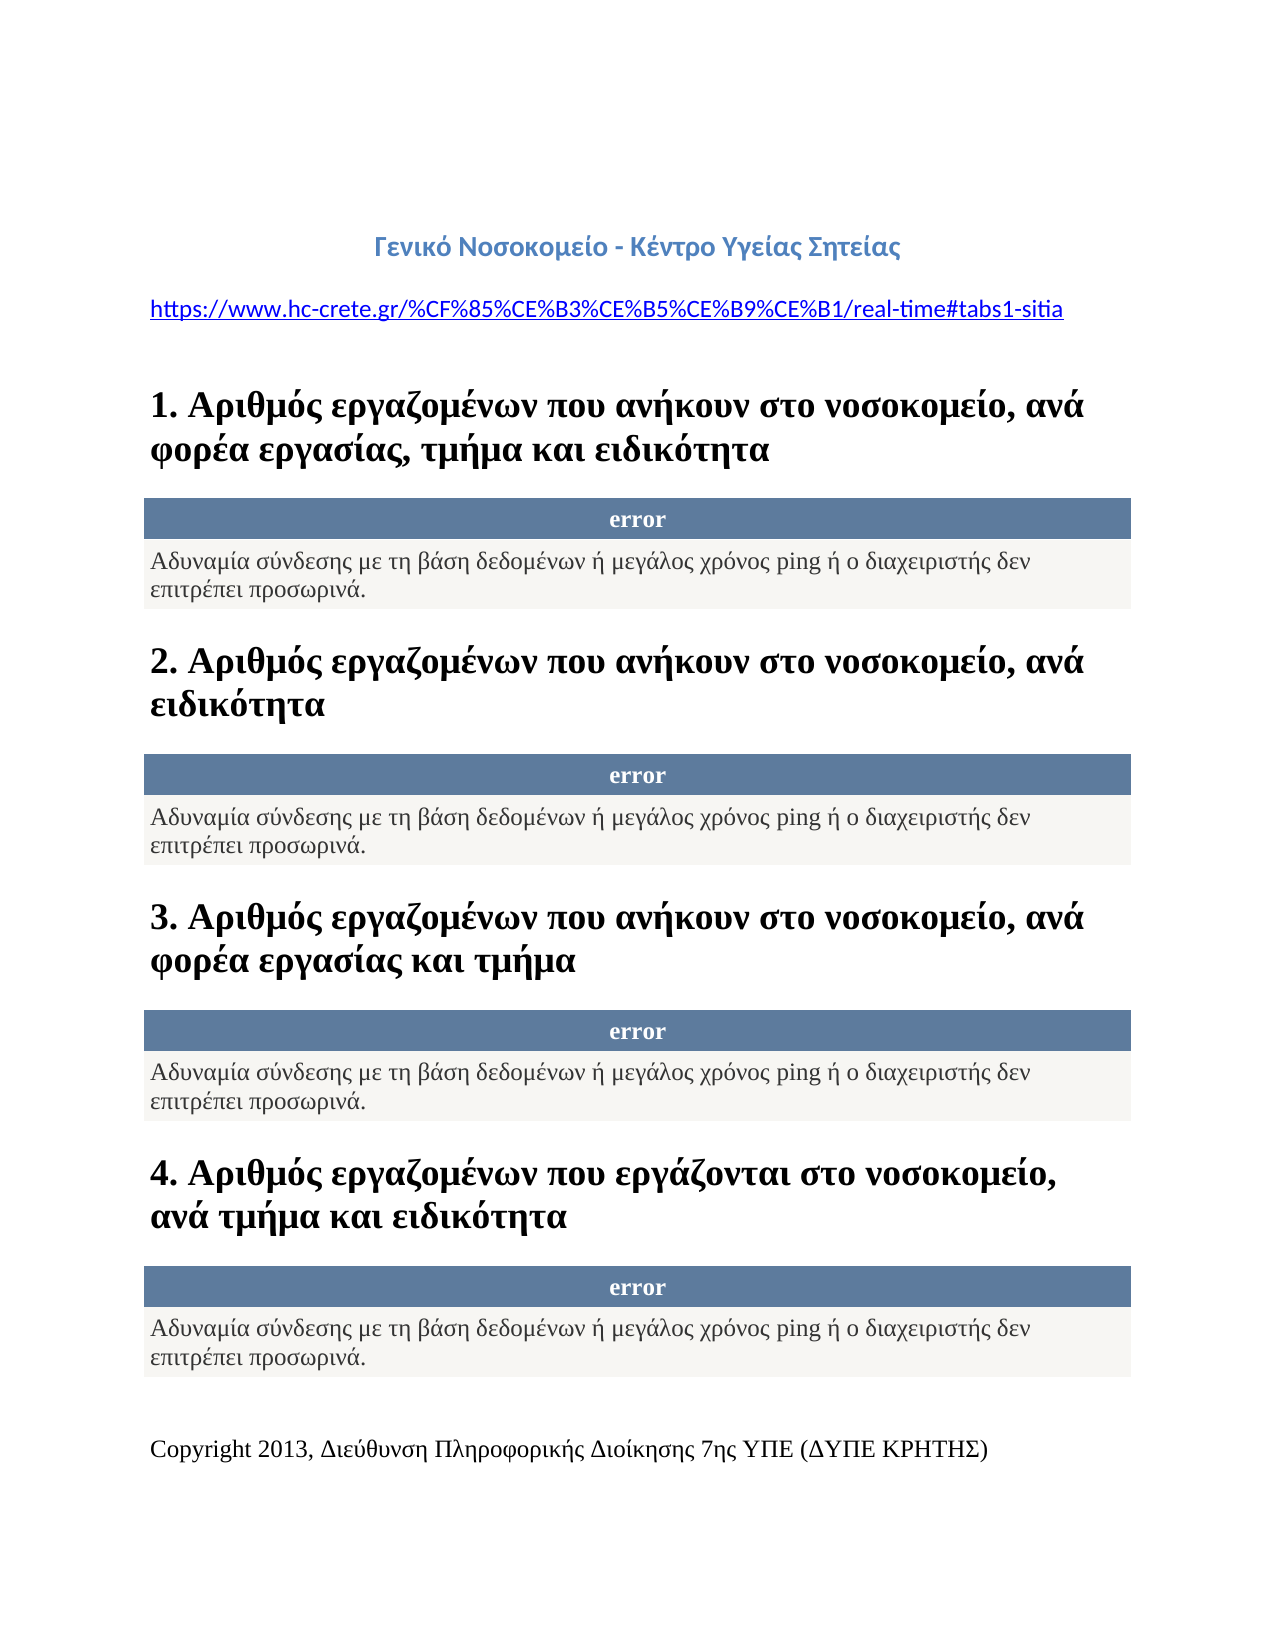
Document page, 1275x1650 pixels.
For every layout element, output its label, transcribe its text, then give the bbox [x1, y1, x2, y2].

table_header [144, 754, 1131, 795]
text 1. Αριθμός εργαζομένων που ανήκουν στο νοσοκομείο, ανά φορέα εργασίας, τμήμα και ειδικότητα [150, 383, 1125, 469]
text 2. Αριθμός εργαζομένων που ανήκουν στο νοσοκομείο, ανά ειδικότητα [150, 639, 1125, 725]
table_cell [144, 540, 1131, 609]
text Copyright 2013, Διεύθυνση Πληροφορικής Διοίκησης 7ης ΥΠΕ (ΔΥΠΕ ΚΡΗΤΗΣ) [150, 1377, 1125, 1463]
subtitle Γενικό Νοσοκομείο - Κέντρο Υγείας Σητείας [150, 228, 1125, 264]
text https://www.hc-crete.gr/%CF%85%CE%B3%CE%B5%CE%B9%CE%B1/real-time#tabs1-sitia [150, 293, 1125, 323]
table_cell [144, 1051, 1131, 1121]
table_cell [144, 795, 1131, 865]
text 4. Αριθμός εργαζομένων που εργάζονται στο νοσοκομείο, ανά τμήμα και ειδικότητα [150, 1150, 1125, 1237]
text 3. Αριθμός εργαζομένων που ανήκουν στο νοσοκομείο, ανά φορέα εργασίας και τμήμα [150, 894, 1125, 981]
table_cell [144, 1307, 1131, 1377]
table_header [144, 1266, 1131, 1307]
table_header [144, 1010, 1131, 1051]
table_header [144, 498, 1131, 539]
